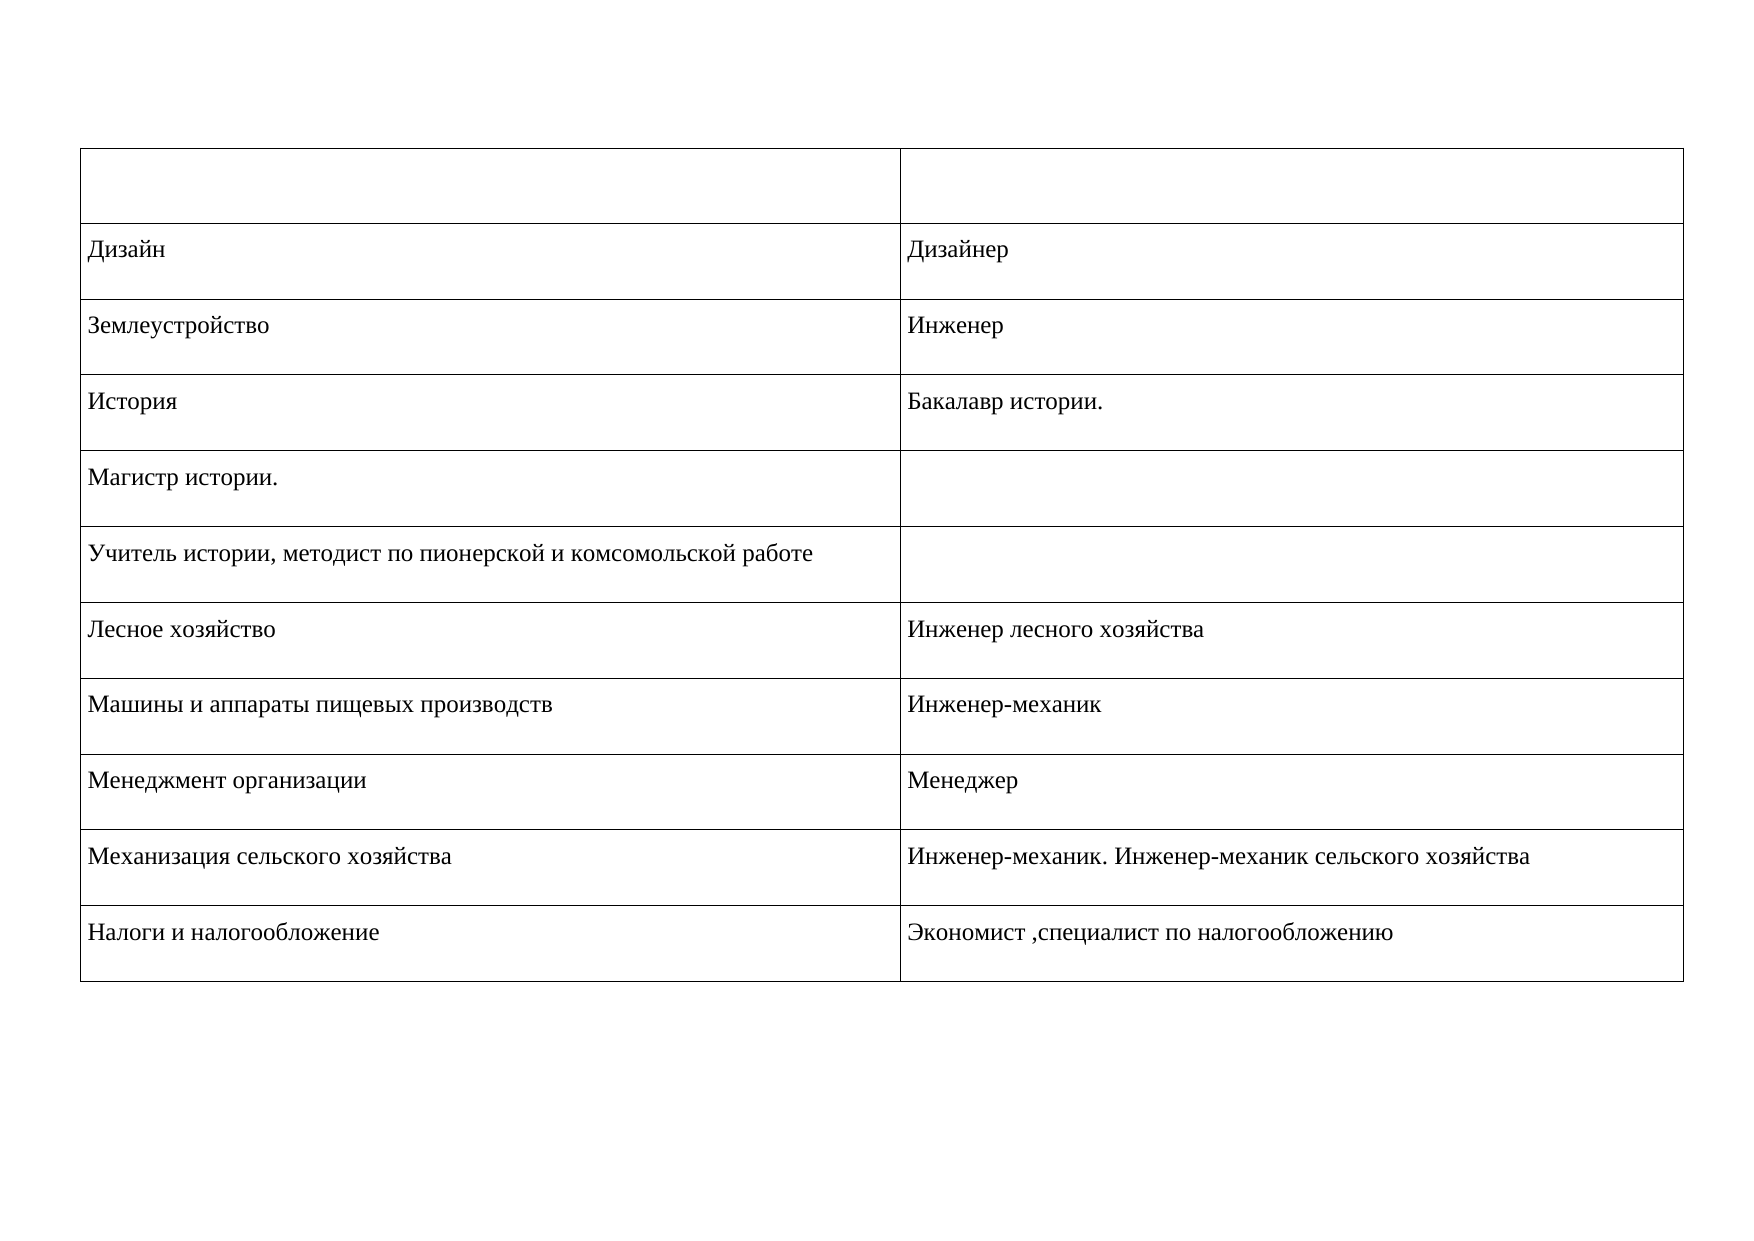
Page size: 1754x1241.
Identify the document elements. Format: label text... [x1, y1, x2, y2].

table_cell Инженер-механик [901, 679, 1683, 754]
table_cell [901, 527, 1683, 602]
table_cell Менеджер [901, 755, 1683, 829]
table_cell Бакалавр истории. [901, 375, 1683, 450]
table_cell Механизация сельского хозяйства [81, 830, 900, 905]
table_cell Дизайнер [901, 224, 1683, 298]
table_cell Инженер [901, 300, 1683, 374]
table_cell Инженер-механик. Инженер-механик сельского хозяйства [901, 830, 1683, 905]
table_cell Налоги и налогообложение [81, 906, 900, 981]
table_cell Менеджмент организации [81, 755, 900, 829]
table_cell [901, 149, 1683, 223]
table_cell Магистр истории. [81, 451, 900, 526]
table_cell Машины и аппараты пищевых производств [81, 679, 900, 754]
table_cell Лесное хозяйство [81, 603, 900, 678]
table_cell Учитель истории, методист по пионерской и комсомольской работе [81, 527, 900, 602]
table_cell [901, 451, 1683, 526]
table_cell Землеустройство [81, 300, 900, 374]
table_cell Экономист ,специалист по налогообложению [901, 906, 1683, 981]
table_cell Инженер лесного хозяйства [901, 603, 1683, 678]
table_cell История [81, 375, 900, 450]
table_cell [81, 149, 900, 223]
table_cell Дизайн [81, 224, 900, 298]
